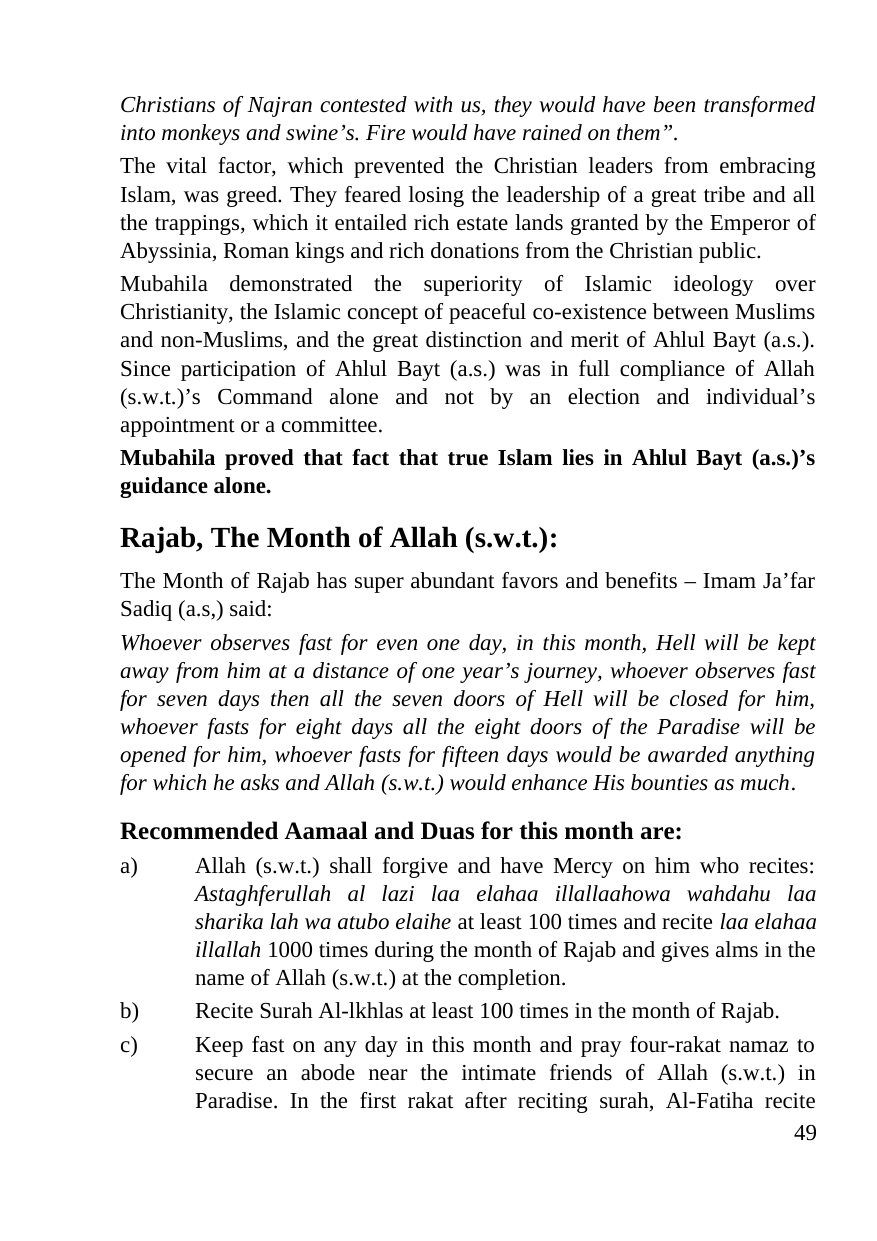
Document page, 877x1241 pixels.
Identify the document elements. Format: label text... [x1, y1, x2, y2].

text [120, 90, 817, 146]
text The Month of Rajab has super abundant favors and benefits – Imam Ja’far Sadiq (a.s,) said: [120, 566, 817, 622]
text Mubahila proved that fact that true Islam lies in Ahlul Bayt (a.s.)’s guidance alone. [120, 443, 817, 499]
text Mubahila demonstrated the superiority of Islamic ideology over Christianity, the Islamic concept of peaceful co-existence between Muslims and non-Muslims, and the great distinction and merit of Ahlul Bayt (a.s.). Since participation of Ahlul Bayt (a.s.) was in full compliance of Allah (s.w.t.)’s Command alone and not by an election and individual’s appointment or a committee. [120, 269, 817, 438]
text b) Recite Surah Al-lkhlas at least 100 times in the month of Rajab. [120, 996, 817, 1024]
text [120, 1030, 817, 1114]
text Whoever observes fast for even one day, in this month, Hell will be kept away from him at a distance of one year’s journey, whoever observes fast for seven days then all the seven doors of Hell will be closed for him, whoever fasts for eight days all the eight doors of the Paradise will be opened for him, whoever fasts for fifteen days would be awarded anything for which he asks and Allah (s.w.t.) would enhance His bounties as much. [120, 628, 817, 796]
subtitle Recommended Aamaal and Duas for this month are: [120, 817, 817, 845]
subtitle Rajab, The Month of Allah (s.w.t.): [120, 520, 817, 554]
text The vital factor, which prevented the Christian leaders from embracing Islam, was greed. They feared losing the leadership of a great tribe and all the trappings, which it entailed rich estate lands granted by the Emperor of Abyssinia, Roman kings and rich donations from the Christian public. [120, 151, 817, 264]
text a) Allah (s.w.t.) shall forgive and have Mercy on him who recites: Astaghferullah al lazi laa elahaa illallaahowa wahdahu laa sharika lah wa atubo elaihe at least 100 times and recite laa elahaa illallah 1000 times during the month of Rajab and gives alms in the name of Allah (s.w.t.) at the completion. [120, 851, 817, 991]
